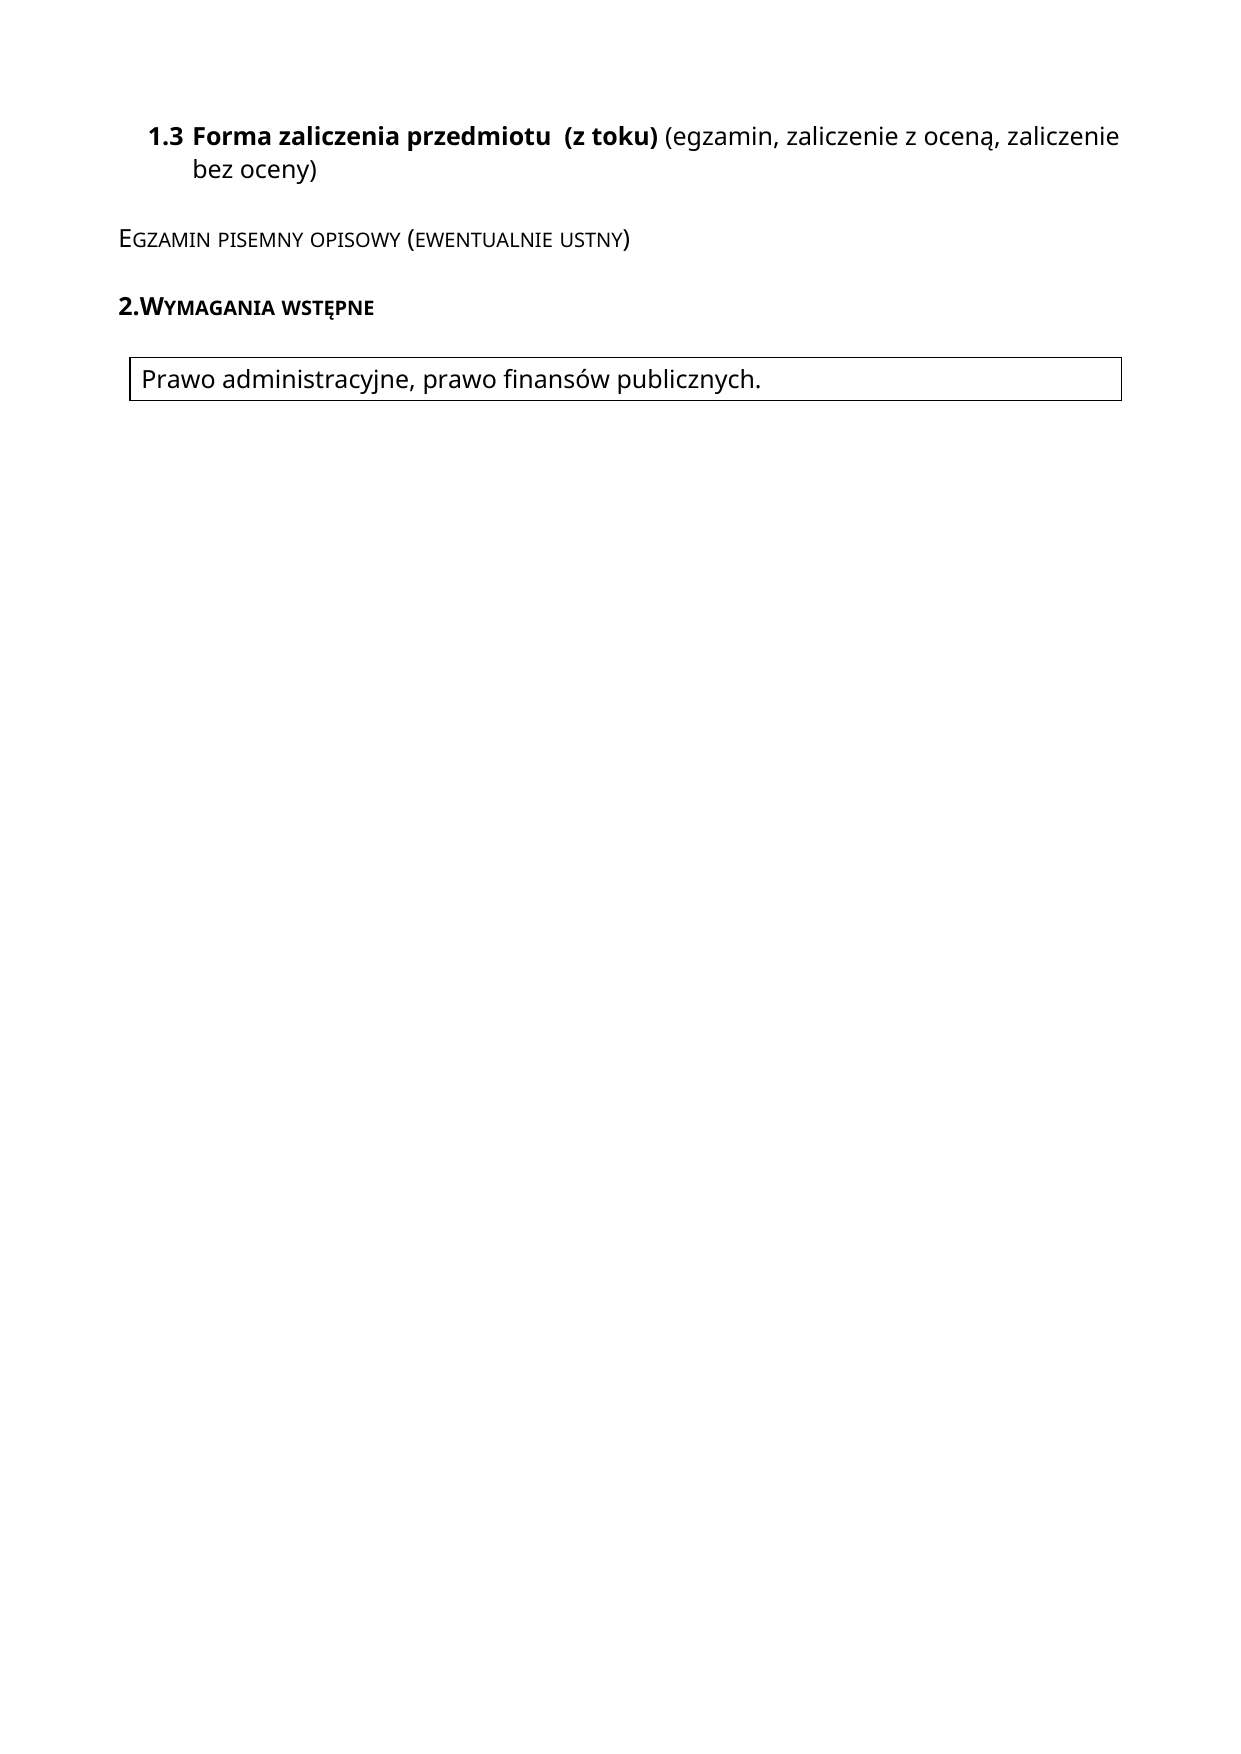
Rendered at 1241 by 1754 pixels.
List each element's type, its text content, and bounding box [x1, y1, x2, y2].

text 2.Wymagania wstępne [118, 288, 1122, 322]
text 1.3 Forma zaliczenia przedmiotu (z toku) (egzamin, zaliczenie z oceną, zaliczenie bez oceny) [148, 118, 1122, 186]
table_header Prawo administracyjne, prawo finansów publicznych. [131, 358, 1121, 400]
text Egzamin pisemny opisowy (ewentualnie ustny) [118, 220, 1122, 254]
